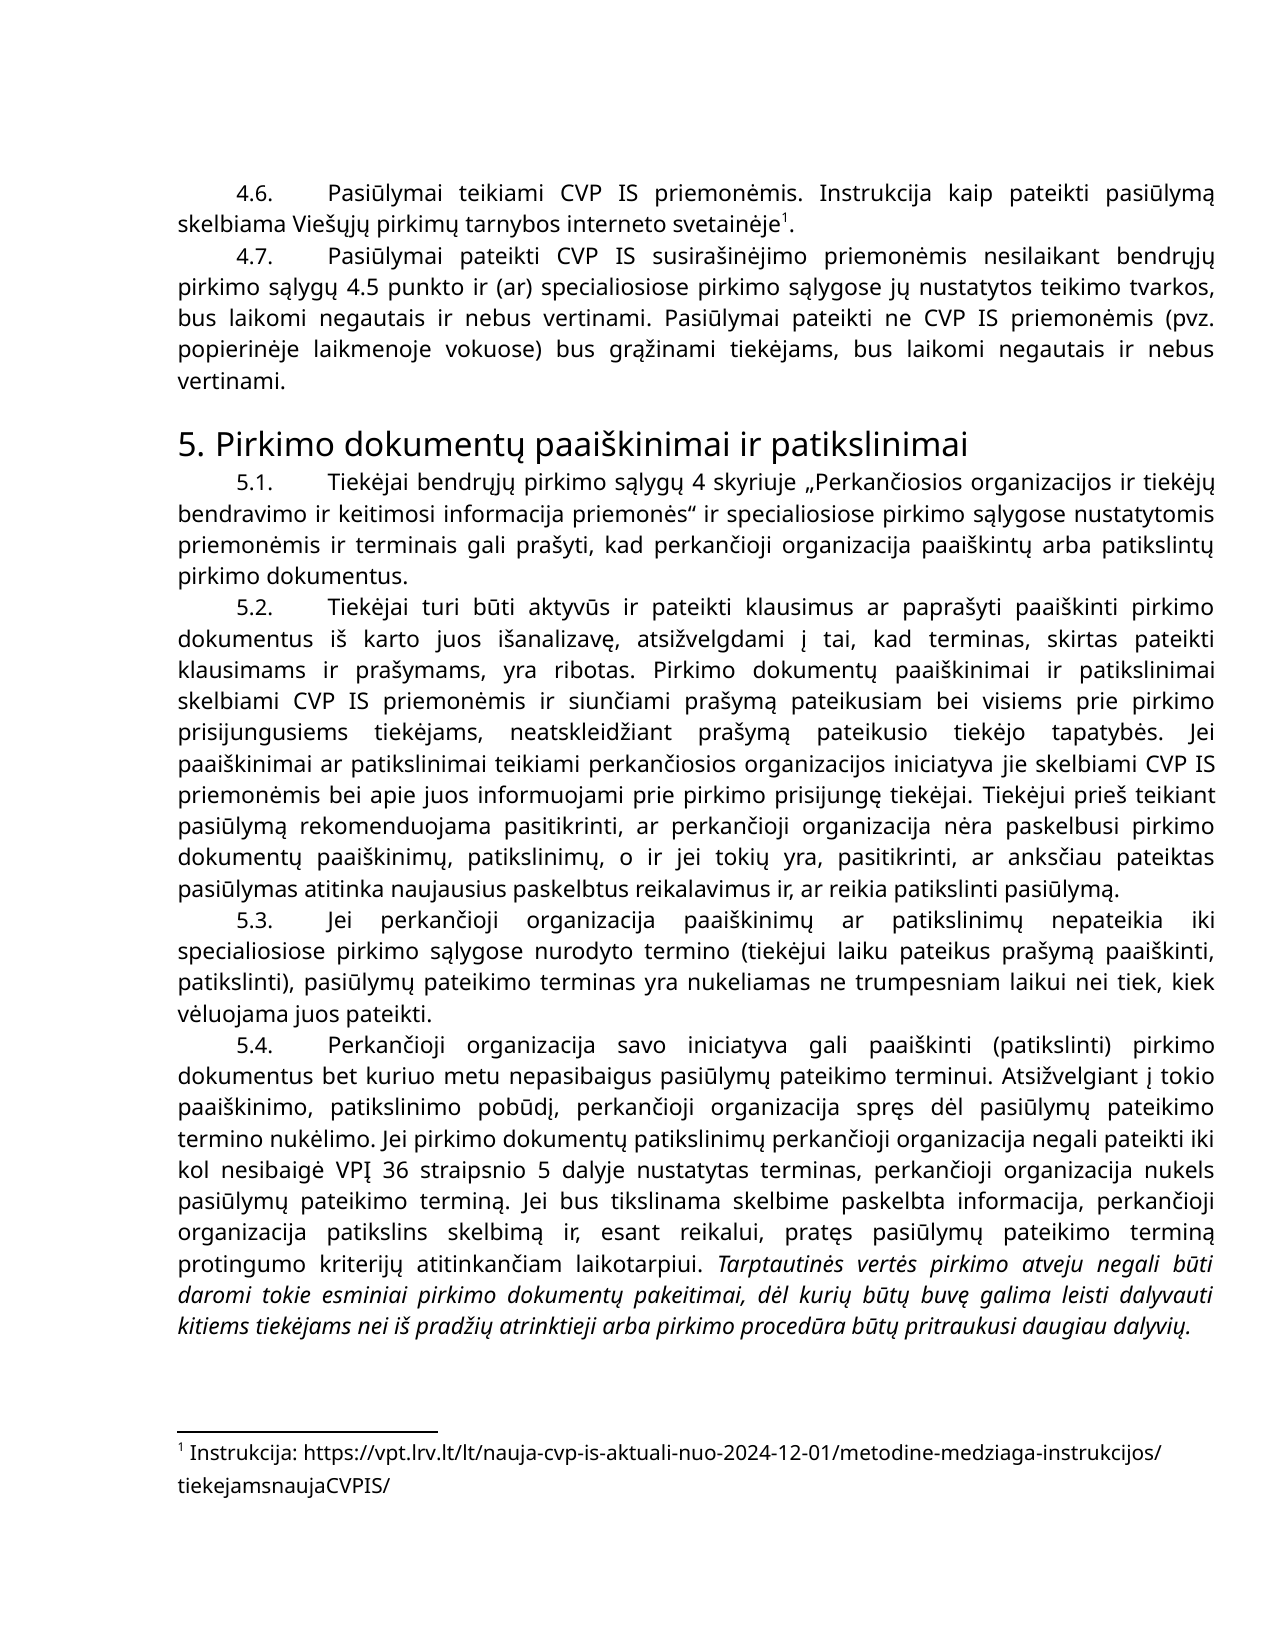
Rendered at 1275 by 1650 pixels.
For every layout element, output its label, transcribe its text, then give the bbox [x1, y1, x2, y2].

list Perkančioji organizacija savo iniciatyva gali paaiškinti (patikslinti) pirkimo dokumentus bet kuriuo metu nepasibaigus pasiūlymų pateikimo terminui. Atsižvelgiant į tokio paaiškinimo, patikslinimo pobūdį, perkančioji organizacija spręs dėl pasiūlymų pateikimo termino nukėlimo. Jei pirkimo dokumentų patikslinimų perkančioji organizacija negali pateikti iki kol nesibaigė VPĮ 36 straipsnio 5 dalyje nustatytas terminas, perkančioji organizacija nukels pasiūlymų pateikimo terminą. Jei bus tikslinama skelbime paskelbta informacija, perkančioji organizacija patikslins skelbimą ir, esant reikalui, pratęs pasiūlymų pateikimo terminą protingumo kriterijų atitinkančiam laikotarpiui. Tarptautinės vertės pirkimo atveju negali būti daromi tokie esminiai pirkimo dokumentų pakeitimai, dėl kurių būtų buvę galima leisti dalyvauti kitiems tiekėjams nei iš pradžių atrinktieji arba pirkimo procedūra būtų pritraukusi daugiau dalyvių. [177, 1029, 1216, 1341]
list Jei perkančioji organizacija paaiškinimų ar patikslinimų nepateikia iki specialiosiose pirkimo sąlygose nurodyto termino (tiekėjui laiku pateikus prašymą paaiškinti, patikslinti), pasiūlymų pateikimo terminas yra nukeliamas ne trumpesniam laikui nei tiek, kiek vėluojama juos pateikti. [177, 904, 1216, 1029]
subtitle Pirkimo dokumentų paaiškinimai ir patikslinimai [177, 421, 1216, 466]
list Pasiūlymai teikiami CVP IS priemonėmis. Instrukcija kaip pateikti pasiūlymą skelbiama Viešųjų pirkimų tarnybos interneto svetainėje. [177, 177, 1216, 240]
list Pasiūlymai pateikti CVP IS susirašinėjimo priemonėmis nesilaikant bendrųjų pirkimo sąlygų 4.5 punkto ir (ar) specialiosiose pirkimo sąlygose jų nustatytos teikimo tvarkos, bus laikomi negautais ir nebus vertinami. Pasiūlymai pateikti ne CVP IS priemonėmis (pvz. popierinėje laikmenoje vokuose) bus grąžinami tiekėjams, bus laikomi negautais ir nebus vertinami. [177, 240, 1216, 396]
list Tiekėjai bendrųjų pirkimo sąlygų 4 skyriuje „Perkančiosios organizacijos ir tiekėjų bendravimo ir keitimosi informacija priemonės“ ir specialiosiose pirkimo sąlygose nustatytomis priemonėmis ir terminais gali prašyti, kad perkančioji organizacija paaiškintų arba patikslintų pirkimo dokumentus. [177, 466, 1216, 591]
list Tiekėjai turi būti aktyvūs ir pateikti klausimus ar paprašyti paaiškinti pirkimo dokumentus iš karto juos išanalizavę, atsižvelgdami į tai, kad terminas, skirtas pateikti klausimams ir prašymams, yra ribotas. Pirkimo dokumentų paaiškinimai ir patikslinimai skelbiami CVP IS priemonėmis ir siunčiami prašymą pateikusiam bei visiems prie pirkimo prisijungusiems tiekėjams, neatskleidžiant prašymą pateikusio tiekėjo tapatybės. Jei paaiškinimai ar patikslinimai teikiami perkančiosios organizacijos iniciatyva jie skelbiami CVP IS priemonėmis bei apie juos informuojami prie pirkimo prisijungę tiekėjai. Tiekėjui prieš teikiant pasiūlymą rekomenduojama pasitikrinti, ar perkančioji organizacija nėra paskelbusi pirkimo dokumentų paaiškinimų, patikslinimų, o ir jei tokių yra, pasitikrinti, ar anksčiau pateiktas pasiūlymas atitinka naujausius paskelbtus reikalavimus ir, ar reikia patikslinti pasiūlymą. [177, 591, 1216, 904]
